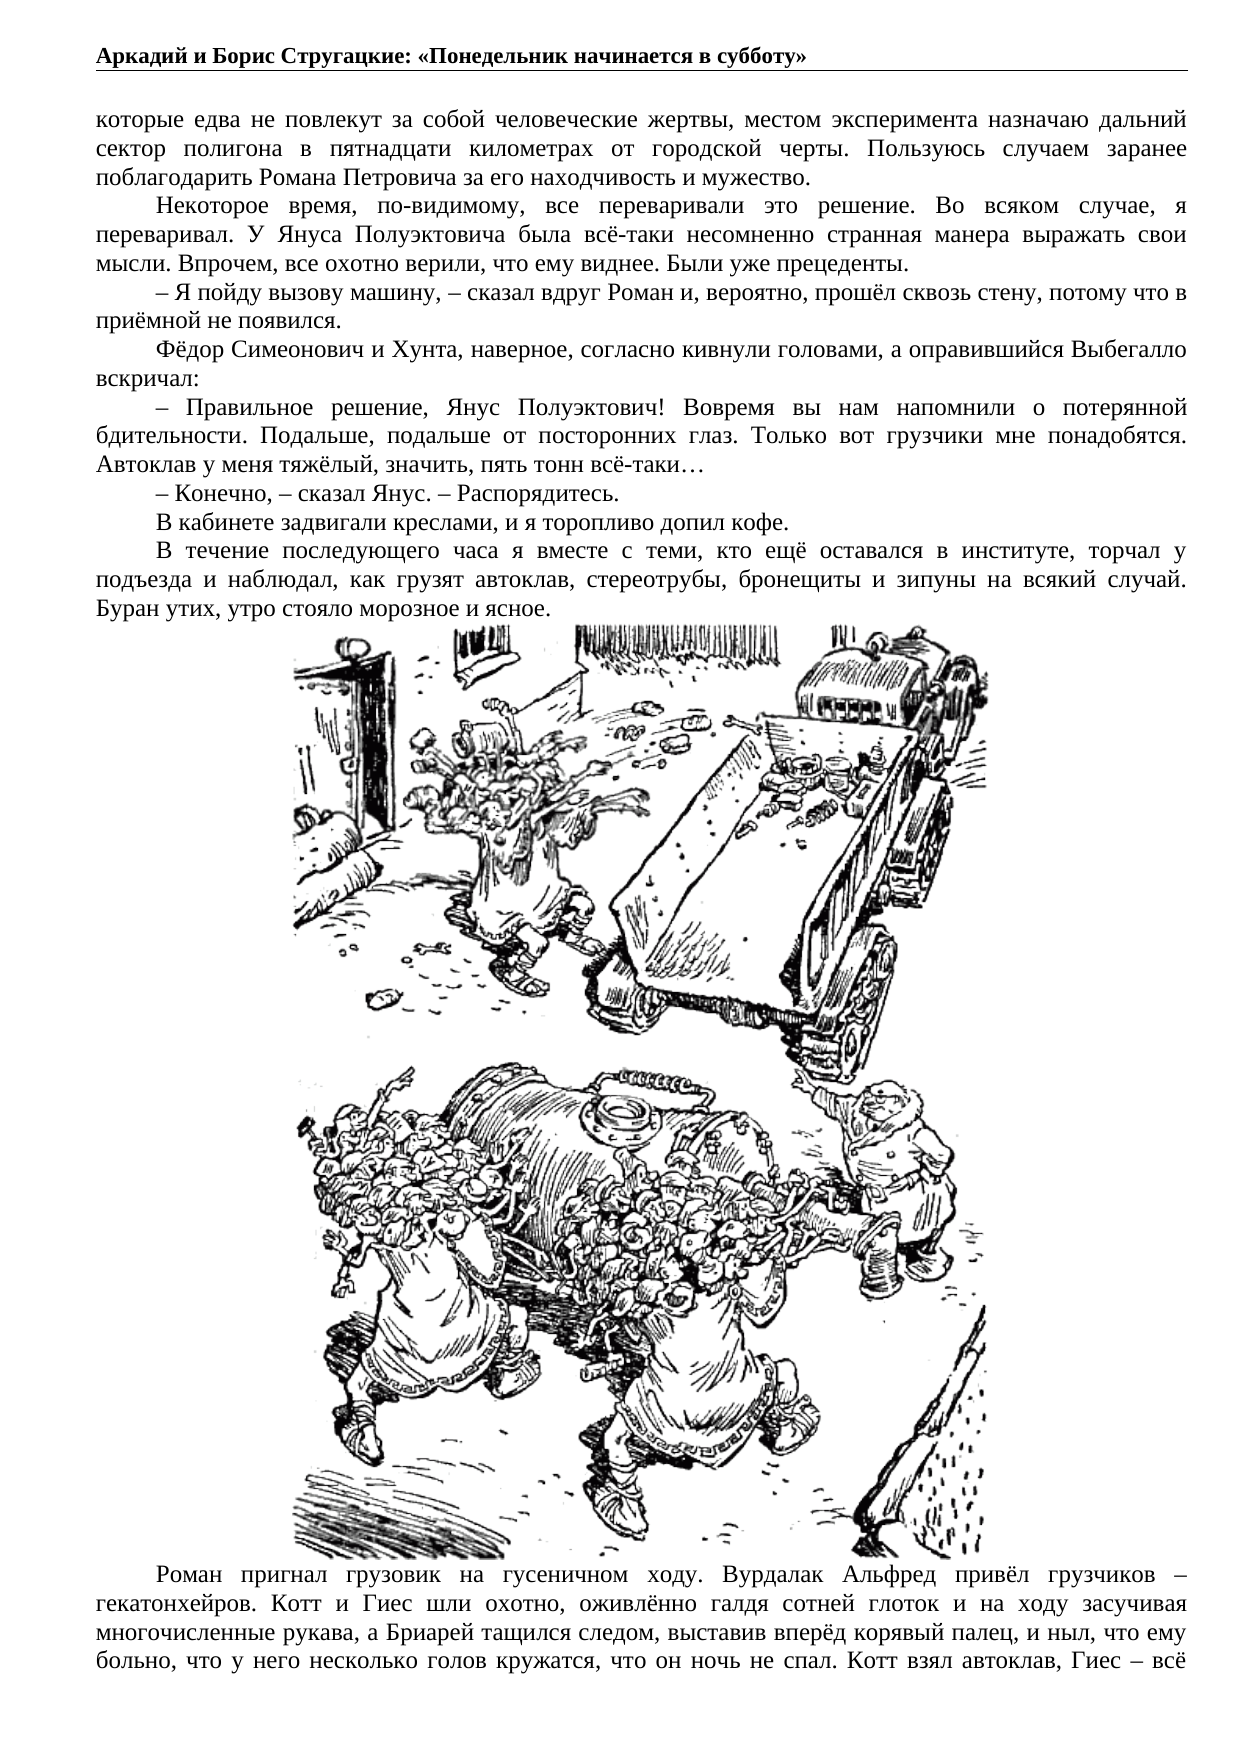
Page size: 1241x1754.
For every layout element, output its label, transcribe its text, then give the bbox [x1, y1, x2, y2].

text – Я пойду вызову машину, – сказал вдруг Роман и, вероятно, прошёл сквозь стену, потому что в приёмной не появился. [96, 277, 1188, 334]
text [96, 104, 1188, 190]
text – Правильное решение, Янус Полуэктович! Вовремя вы нам напомнили о потерянной бдительности. Подальше, подальше от посторонних глаз. Только вот грузчики мне понадобятся. Автоклав у меня тяжёлый, значить, пять тонн всё-таки… [96, 392, 1188, 478]
text В кабинете задвигали креслами, и я торопливо допил кофе. [96, 507, 1188, 535]
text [96, 1559, 1188, 1674]
text Фёдор Симеонович и Хунта, наверное, согласно кивнули головами, а оправившийся Выбегалло вскричал: [96, 334, 1188, 392]
text Некоторое время, по-видимому, все переваривали это решение. Во всяком случае, я переваривал. У Януса Полуэктовича была всё-таки несомненно странная манера выражать свои мысли. Впрочем, все охотно верили, что ему виднее. Были уже прецеденты. [96, 190, 1188, 277]
text В течение последующего часа я вместе с теми, кто ещё оставался в институте, торчал у подъезда и наблюдал, как грузят автоклав, стереотрубы, бронещиты и зипуны на всякий случай. Буран утих, утро стояло морозное и ясное. [96, 535, 1188, 622]
picture [292, 621, 992, 1560]
text – Конечно, – сказал Янус. – Распорядитесь. [96, 478, 1188, 507]
